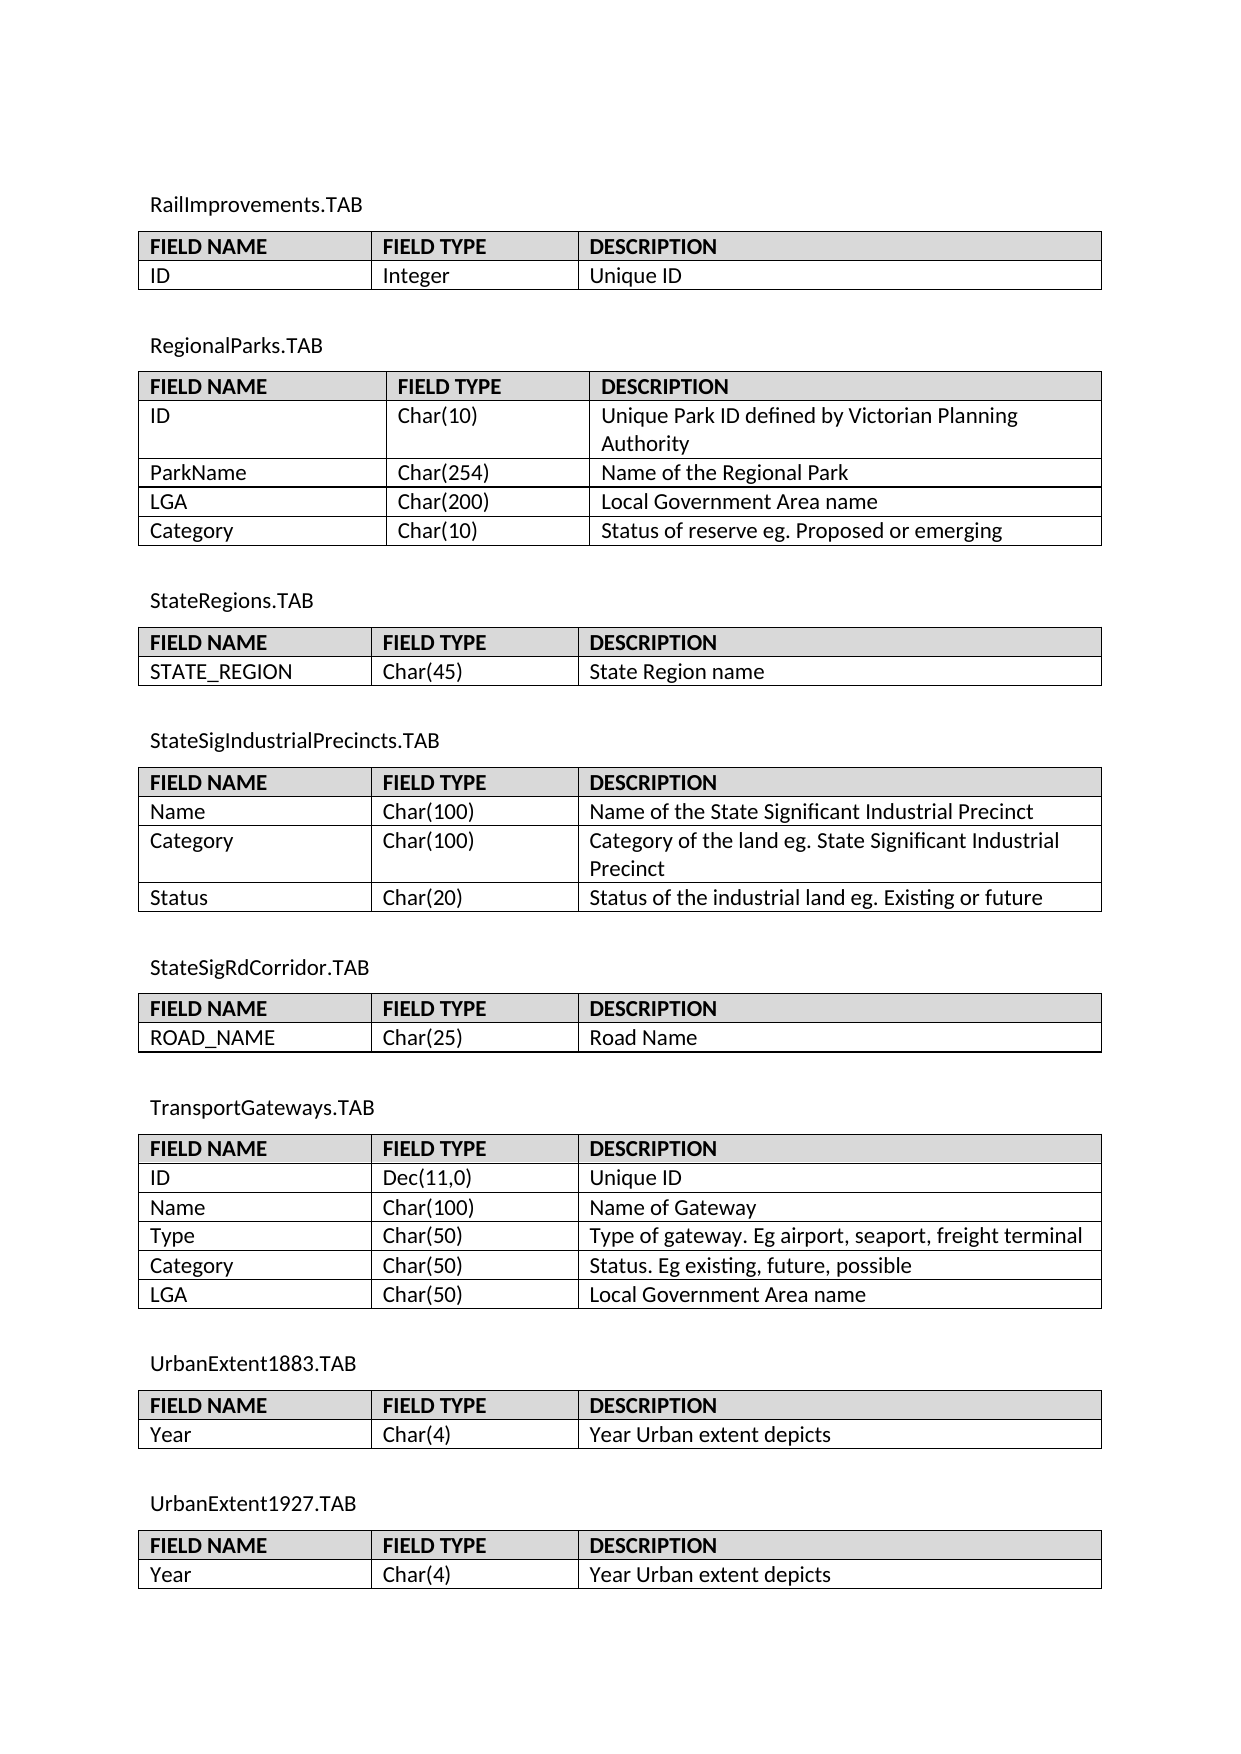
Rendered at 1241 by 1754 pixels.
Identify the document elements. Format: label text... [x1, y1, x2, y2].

table_cell Status [139, 883, 371, 911]
table_cell Year Urban extent depicts [579, 1560, 1101, 1588]
text TransportGateways.TAB [150, 1093, 1090, 1121]
table_cell Status of the industrial land eg. Existing or future [579, 883, 1101, 911]
table_header DESCRIPTION [579, 1391, 1101, 1419]
table_header DESCRIPTION [579, 1531, 1101, 1559]
table_cell ID [139, 261, 371, 289]
table_header FIELD TYPE [372, 994, 578, 1022]
table_cell Dec(11,0) [372, 1164, 578, 1192]
text StateSigRdCorridor.TAB [150, 953, 1090, 981]
table_cell Year [139, 1420, 371, 1448]
table_header FIELD NAME [139, 1135, 371, 1162]
table_header FIELD TYPE [372, 1531, 578, 1559]
table_cell Category [139, 1251, 371, 1279]
table_header FIELD TYPE [372, 768, 578, 796]
table_cell Unique ID [579, 1164, 1101, 1192]
table_cell Char(100) [372, 797, 578, 825]
table_cell Char(45) [372, 657, 578, 685]
table_header FIELD NAME [139, 232, 371, 260]
text StateRegions.TAB [150, 586, 1090, 614]
table_header DESCRIPTION [579, 768, 1101, 796]
table_cell Char(254) [387, 459, 589, 486]
table_header DESCRIPTION [579, 994, 1101, 1022]
table_cell Char(50) [372, 1222, 578, 1250]
text UrbanExtent1883.TAB [150, 1349, 1090, 1377]
table_cell Char(25) [372, 1023, 578, 1051]
table_cell STATE_REGION [139, 657, 371, 685]
table_header FIELD NAME [139, 768, 371, 796]
table_header DESCRIPTION [590, 372, 1101, 400]
table_header FIELD TYPE [372, 232, 578, 260]
table_cell Char(10) [387, 401, 589, 457]
table_cell Category [139, 517, 386, 544]
text RegionalParks.TAB [150, 331, 1090, 359]
table_cell Name [139, 797, 371, 825]
table_header FIELD TYPE [372, 1135, 578, 1162]
table_header FIELD NAME [139, 628, 371, 656]
table_cell Status. Eg existing, future, possible [579, 1251, 1101, 1279]
table_cell Year [139, 1560, 371, 1588]
text StateSigIndustrialPrecincts.TAB [150, 726, 1090, 754]
table_cell Integer [372, 261, 578, 289]
table_cell ROAD_NAME [139, 1023, 371, 1051]
table_cell Name of the State Significant Industrial Precinct [579, 797, 1101, 825]
table_cell Local Government Area name [579, 1280, 1101, 1308]
table_cell Category of the land eg. State Significant Industrial Precinct [579, 826, 1101, 882]
table_cell Name of the Regional Park [590, 459, 1101, 486]
table_header FIELD NAME [139, 1531, 371, 1559]
table_header DESCRIPTION [579, 1135, 1101, 1162]
table_cell ID [139, 401, 386, 457]
table_cell Char(4) [372, 1420, 578, 1448]
table_cell Char(10) [387, 517, 589, 544]
table_cell Road Name [579, 1023, 1101, 1051]
table_cell State Region name [579, 657, 1101, 685]
table_header FIELD TYPE [372, 628, 578, 656]
table_cell Char(100) [372, 1193, 578, 1221]
text UrbanExtent1927.TAB [150, 1489, 1090, 1518]
table_cell Name [139, 1193, 371, 1221]
table_cell Unique ID [579, 261, 1101, 289]
table_cell Char(20) [372, 883, 578, 911]
table_cell Type [139, 1222, 371, 1250]
text RailImprovements.TAB [150, 191, 1090, 218]
table_cell Char(50) [372, 1280, 578, 1308]
table_cell LGA [139, 488, 386, 516]
table_header FIELD TYPE [387, 372, 589, 400]
table_header DESCRIPTION [579, 628, 1101, 656]
table_cell LGA [139, 1280, 371, 1308]
table_cell Local Government Area name [590, 488, 1101, 516]
table_cell ParkName [139, 459, 386, 486]
table_cell Status of reserve eg. Proposed or emerging [590, 517, 1101, 544]
table_cell Year Urban extent depicts [579, 1420, 1101, 1448]
table_header FIELD NAME [139, 1391, 371, 1419]
table_cell ID [139, 1164, 371, 1192]
table_header FIELD TYPE [372, 1391, 578, 1419]
table_cell Type of gateway. Eg airport, seaport, freight terminal [579, 1222, 1101, 1250]
table_header DESCRIPTION [579, 232, 1101, 260]
table_header FIELD NAME [139, 372, 386, 400]
table_cell Char(50) [372, 1251, 578, 1279]
table_cell Category [139, 826, 371, 882]
table_cell Char(100) [372, 826, 578, 882]
table_cell Unique Park ID defined by Victorian Planning Authority [590, 401, 1101, 457]
table_cell Char(200) [387, 488, 589, 516]
table_header FIELD NAME [139, 994, 371, 1022]
table_cell Char(4) [372, 1560, 578, 1588]
table_cell Name of Gateway [579, 1193, 1101, 1221]
